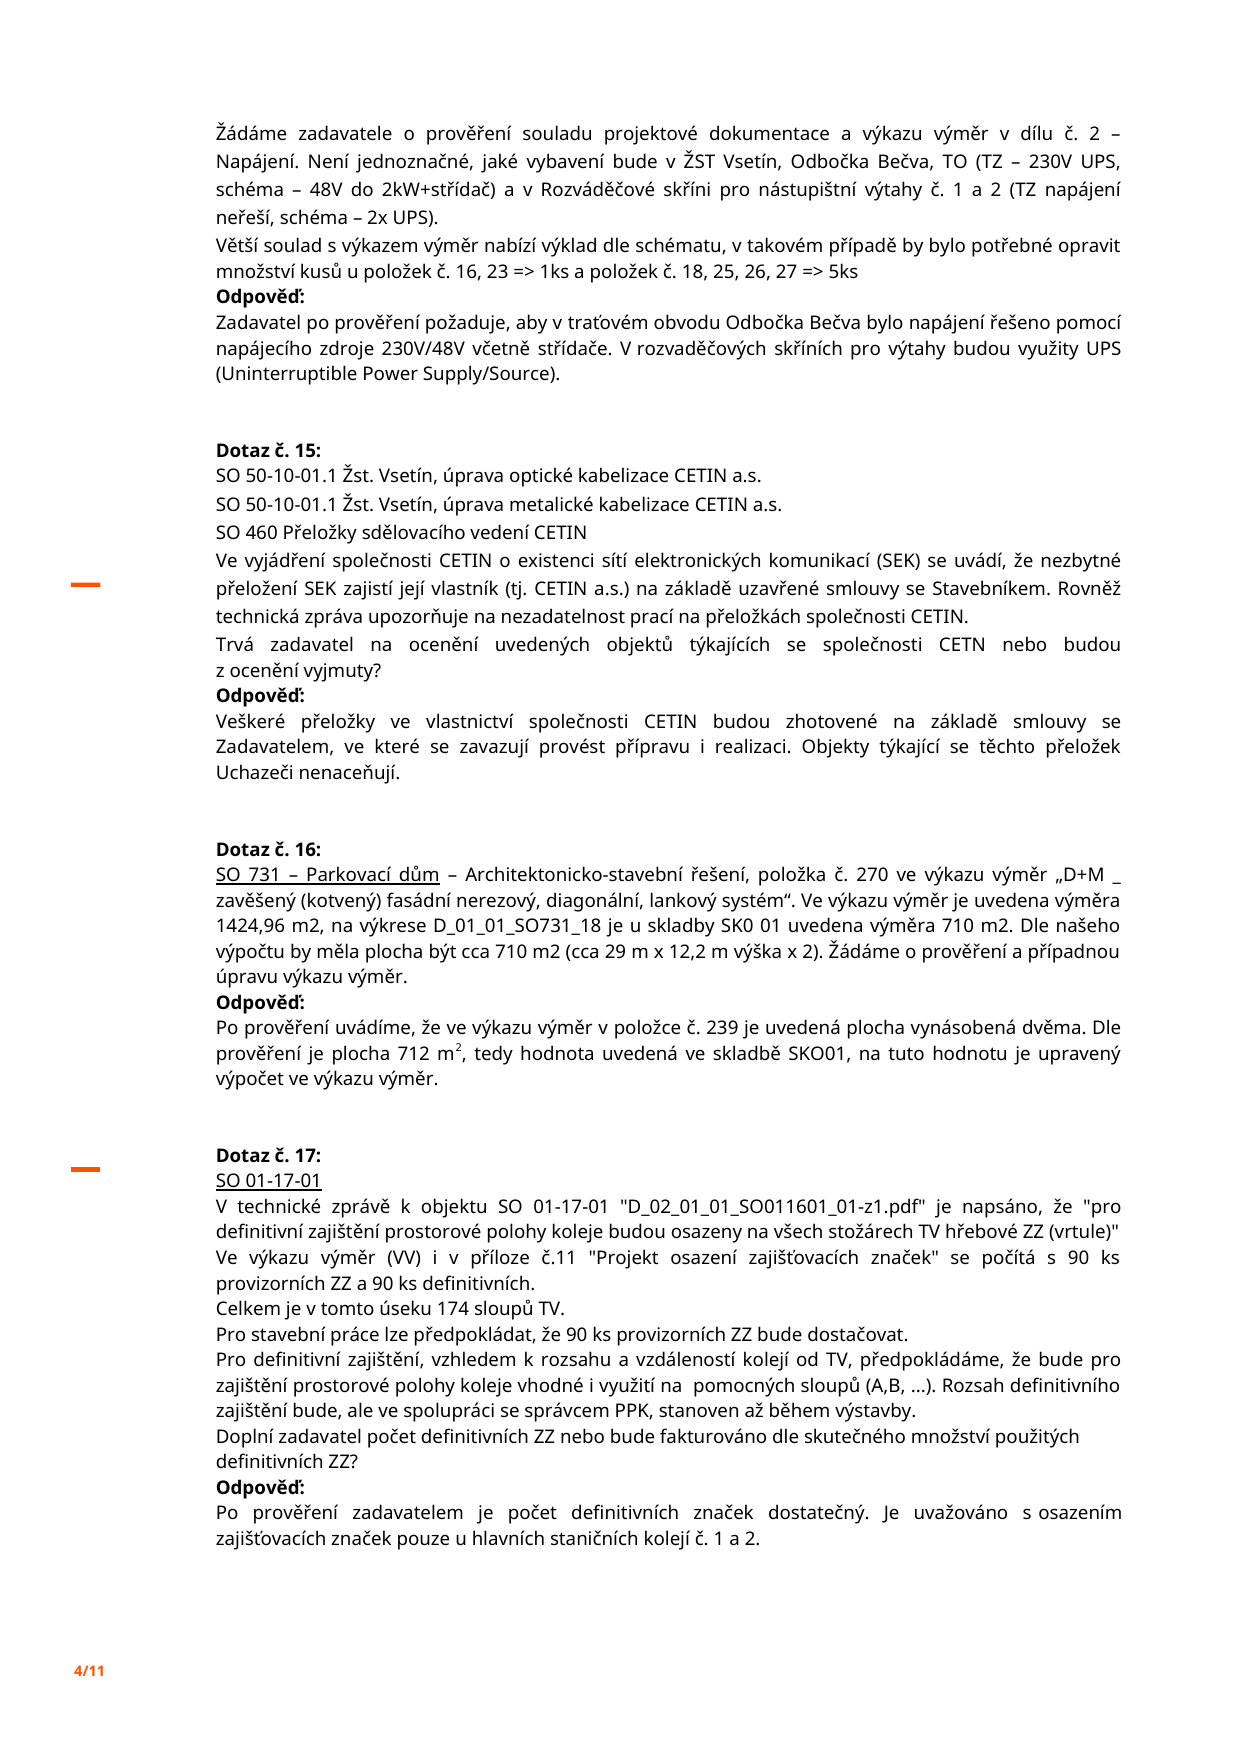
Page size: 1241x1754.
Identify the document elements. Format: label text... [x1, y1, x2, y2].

text Odpověď: [216, 284, 1122, 309]
text Odpověď: [216, 683, 1122, 708]
text Dotaz č. 16: [216, 836, 1122, 861]
text SO 731 – Parkovací dům – Architektonicko-stavební řešení, položka č. 270 ve výkazu výměr „D+M _ zavěšený (kotvený) fasádní nerezový, diagonální, lankový systém“. Ve výkazu výměr je uvedena výměra 1424,96 m2, na výkrese D_01_01_SO731_18 je u skladby SK0 01 uvedena výměra 710 m2. Dle našeho výpočtu by měla plocha být cca 710 m2 (cca 29 m x 12,2 m výška x 2). Žádáme o prověření a případnou úpravu výkazu výměr. [216, 861, 1122, 989]
text Celkem je v tomto úseku 174 sloupů TV. [216, 1295, 1122, 1321]
text Po prověření zadavatelem je počet definitivních značek dostatečný. Je uvažováno s osazením zajišťovacích značek pouze u hlavních staničních kolejí č. 1 a 2. [216, 1499, 1122, 1551]
text Dotaz č. 15: [216, 437, 1122, 462]
text Ve výkazu výměr (VV) i v příloze č.11 "Projekt osazení zajišťovacích značek" se počítá s 90 ks provizorních ZZ a 90 ks definitivních. [216, 1244, 1122, 1295]
text Pro definitivní zajištění, vzhledem k rozsahu a vzdáleností kolejí od TV, předpokládáme, že bude pro zajištění prostorové polohy koleje vhodné i využití na pomocných sloupů (A,B, ...). Rozsah definitivního zajištění bude, ale ve spolupráci se správcem PPK, stanoven až během výstavby. [216, 1346, 1122, 1423]
text SO 460 Přeložky sdělovacího vedení CETIN [216, 520, 1122, 545]
text Po prověření uvádíme, že ve výkazu výměr v položce č. 239 je uvedená plocha vynásobená dvěma. Dle prověření je plocha 712 m2, tedy hodnota uvedená ve skladbě SKO01, na tuto hodnotu je upravený výpočet ve výkazu výměr. [216, 1014, 1122, 1091]
text SO 50-10-01.1 Žst. Vsetín, úprava metalické kabelizace CETIN a.s. [216, 492, 1122, 517]
text Odpověď: [216, 1474, 1122, 1499]
text Ve vyjádření společnosti CETIN o existenci sítí elektronických komunikací (SEK) se uvádí, že nezbytné přeložení SEK zajistí její vlastník (tj. CETIN a.s.) na základě uzavřené smlouvy se Stavebníkem. Rovněž technická zpráva upozorňuje na nezadatelnost prací na přeložkách společnosti CETIN. [216, 548, 1122, 629]
text SO 01-17-01 [216, 1168, 1122, 1193]
text Pro stavební práce lze předpokládat, že 90 ks provizorních ZZ bude dostačovat. [216, 1321, 1122, 1346]
text Odpověď: [216, 989, 1122, 1014]
list SO 50-10-01.1 Žst. Vsetín, úprava optické kabelizace CETIN a.s. [216, 462, 1122, 488]
text Větší soulad s výkazem výměr nabízí výklad dle schématu, v takovém případě by bylo potřebné opravit množství kusů u položek č. 16, 23 => 1ks a položek č. 18, 25, 26, 27 => 5ks [216, 233, 1122, 284]
text Zadavatel po prověření požaduje, aby v traťovém obvodu Odbočka Bečva bylo napájení řešeno pomocí napájecího zdroje 230V/48V včetně střídače. V rozvaděčových skříních pro výtahy budou využity UPS (Uninterruptible Power Supply/Source). [216, 309, 1122, 386]
text Trvá zadavatel na ocenění uvedených objektů týkajících se společnosti CETN nebo budou z ocenění vyjmuty? [216, 632, 1122, 683]
text V technické zprávě k objektu SO 01-17-01 "D_02_01_01_SO011601_01-z1.pdf" je napsáno, že "pro definitivní zajištění prostorové polohy koleje budou osazeny na všech stožárech TV hřebové ZZ (vrtule)" [216, 1193, 1122, 1244]
text Doplní zadavatel počet definitivních ZZ nebo bude fakturováno dle skutečného množství použitých definitivních ZZ? [216, 1423, 1122, 1474]
text Žádáme zadavatele o prověření souladu projektové dokumentace a výkazu výměr v dílu č. 2 – Napájení. Není jednoznačné, jaké vybavení bude v ŽST Vsetín, Odbočka Bečva, TO (TZ – 230V UPS, schéma – 48V do 2kW+střídač) a v Rozváděčové skříni pro nástupištní výtahy č. 1 a 2 (TZ napájení neřeší, schéma – 2x UPS). [216, 121, 1122, 230]
text Veškeré přeložky ve vlastnictví společnosti CETIN budou zhotovené na základě smlouvy se Zadavatelem, ve které se zavazují provést přípravu i realizaci. Objekty týkající se těchto přeložek Uchazeči nenaceňují. [216, 708, 1122, 785]
text Dotaz č. 17: [216, 1142, 1122, 1168]
